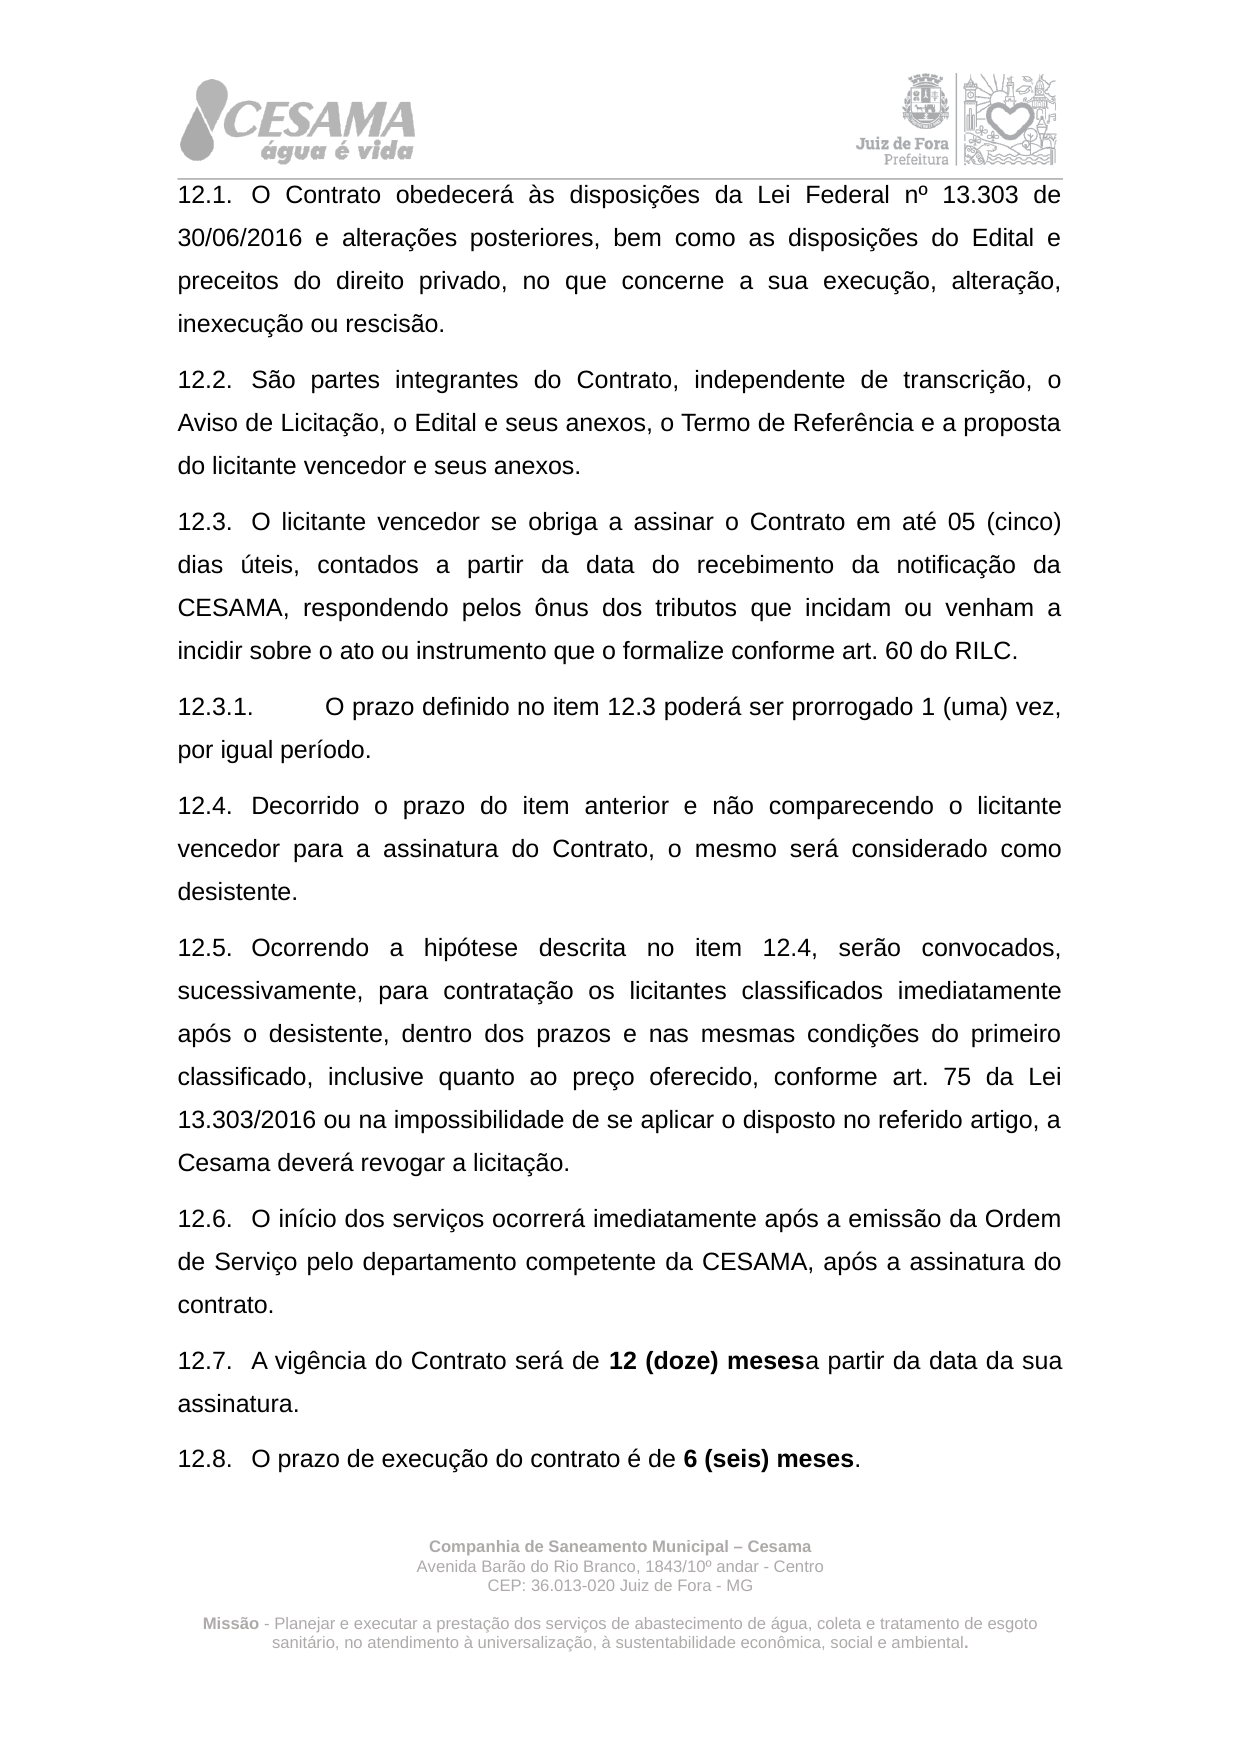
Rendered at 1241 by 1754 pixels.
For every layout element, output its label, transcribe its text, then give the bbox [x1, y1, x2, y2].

picture [177, 73, 1063, 180]
subtitle Decorrido o prazo do item anterior e não comparecendo o licitante vencedor para a assinatura do Contrato, o mesmo será considerado como desistente. [177, 791, 1063, 906]
subtitle São partes integrantes do Contrato, independente de transcrição, o Aviso de Licitação, o Edital e seus anexos, o Termo de Referência e a proposta do licitante vencedor e seus anexos. [177, 365, 1063, 480]
subtitle Ocorrendo a hipótese descrita no item 12.4, serão convocados, sucessivamente, para contratação os licitantes classificados imediatamente após o desistente, dentro dos prazos e nas mesmas condições do primeiro classificado, inclusive quanto ao preço oferecido, conforme art. 75 da Lei 13.303/2016 ou na impossibilidade de se aplicar o disposto no referido artigo, a Cesama deverá revogar a licitação. [177, 932, 1063, 1177]
subtitle O início dos serviços ocorrerá imediatamente após a emissão da Ordem de Serviço pelo departamento competente da CESAMA, após a assinatura do contrato. [177, 1204, 1063, 1319]
subtitle A vigência do Contrato será de 12 (doze) mesesa partir da data da sua assinatura. [177, 1346, 1063, 1417]
subtitle O prazo definido no item 12.3 poderá ser prorrogado 1 (uma) vez, por igual período. [177, 692, 1063, 764]
subtitle O Contrato obedecerá às disposições da Lei Federal nº 13.303 de 30/06/2016 e alterações posteriores, bem como as disposições do Edital e preceitos do direito privado, no que concerne a sua execução, alteração, inexecução ou rescisão. [177, 180, 1063, 338]
subtitle O prazo de execução do contrato é de 6 (seis) meses. [177, 1444, 1063, 1473]
subtitle O licitante vencedor se obriga a assinar o Contrato em até 05 (cinco) dias úteis, contados a partir da data do recebimento da notificação da CESAMA, respondendo pelos ônus dos tributos que incidam ou venham a incidir sobre o ato ou instrumento que o formalize conforme art. 60 do RILC. [177, 507, 1063, 665]
